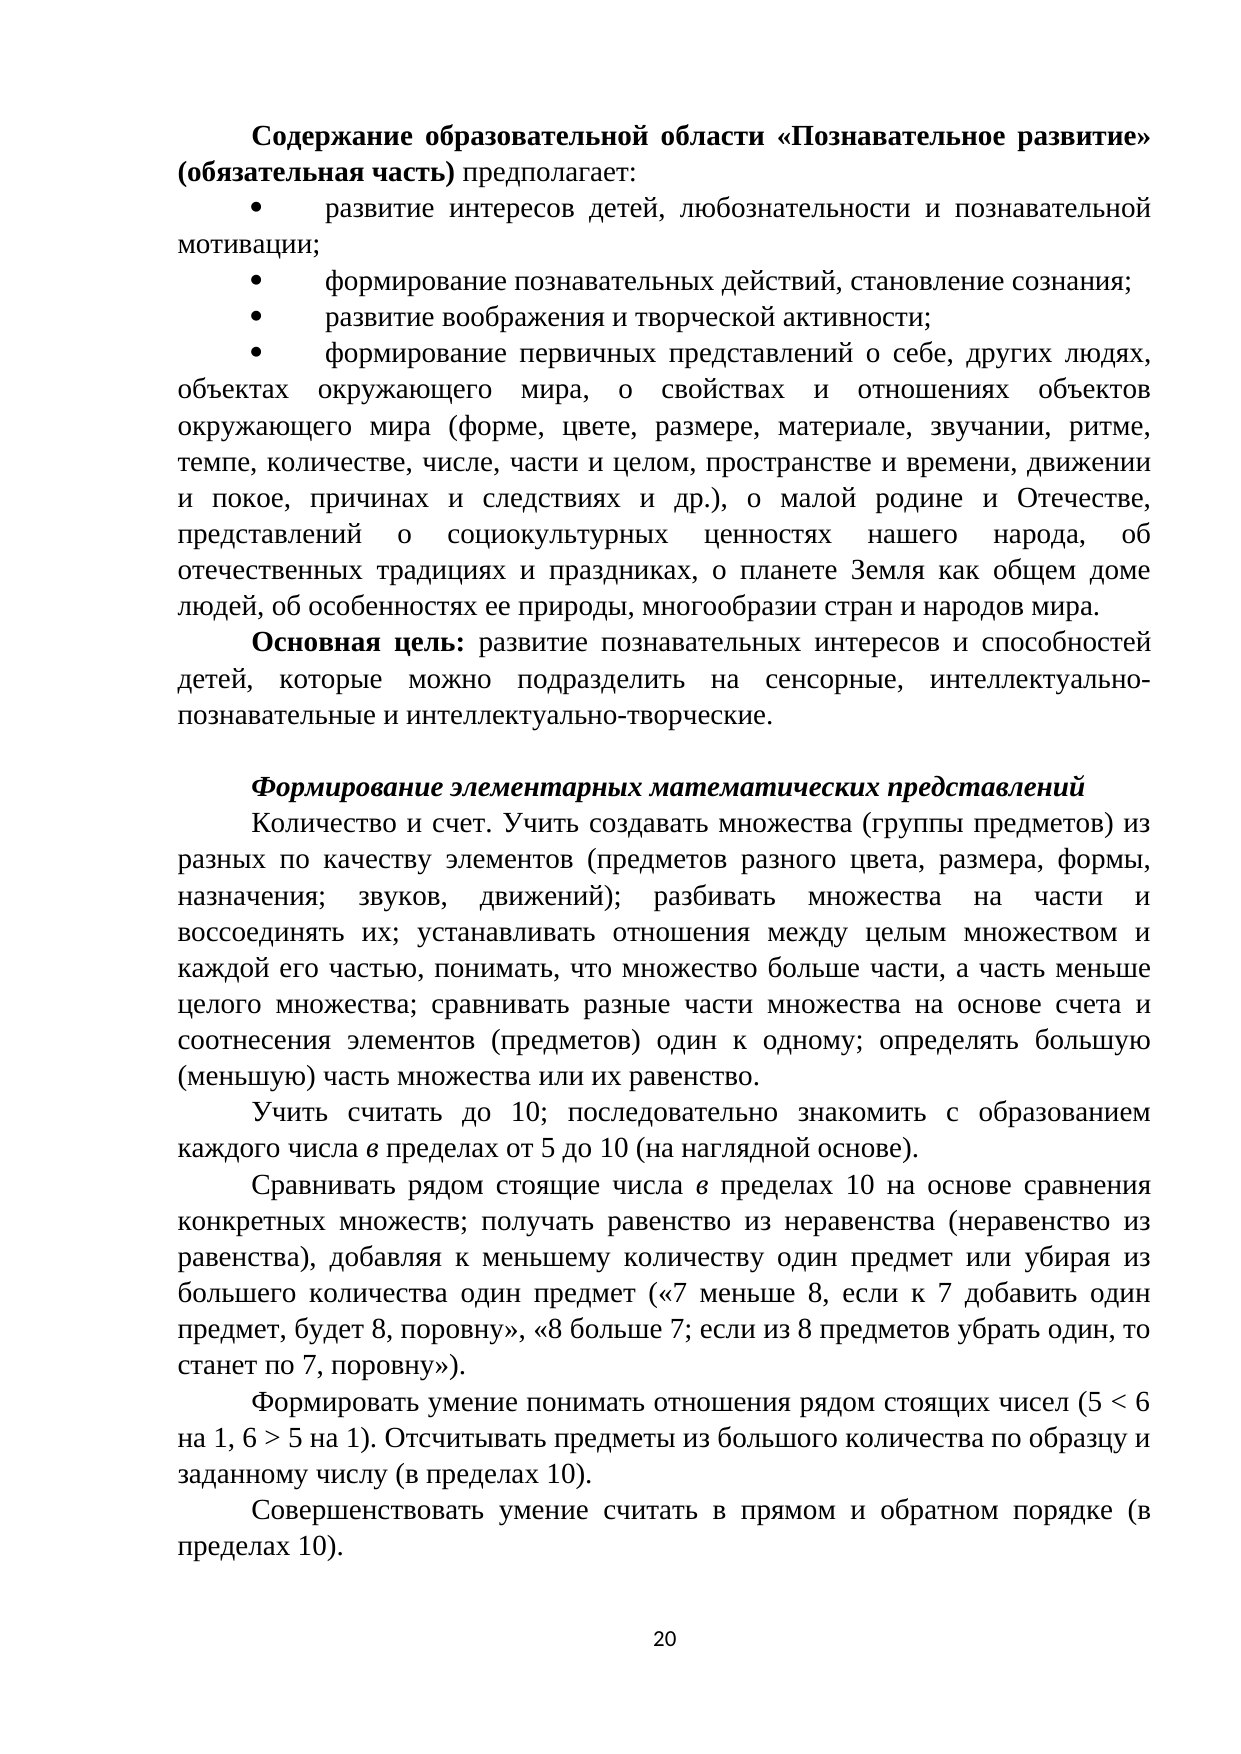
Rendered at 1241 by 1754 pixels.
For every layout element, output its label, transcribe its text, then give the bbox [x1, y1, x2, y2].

text Содержание образовательной области «Познавательное развитие» (обязательная часть) предполагает: [177, 118, 1152, 188]
text Количество и счет. Учить создавать множества (группы предметов) из разных по качеству элементов (предметов разного цвета, размера, формы, назначения; звуков, движений); разбивать множества на части и воссоединять их; устанавливать отношения между целым множеством и каждой его частью, понимать, что множество больше части, а часть меньше целого множества; сравнивать разные части множества на основе счета и соотнесения элементов (предметов) один к одному; определять большую (меньшую) часть множества или их равенство. [177, 805, 1152, 1092]
text Сравнивать рядом стоящие числа в пределах 10 на основе сравнения конкретных множеств; получать равенство из неравенства (неравенство из равенства), добавляя к меньшему количеству один предмет или убирая из большего количества один предмет («7 меньше 8, если к 7 добавить один предмет, будет 8, поровну», «8 больше 7; если из 8 предметов убрать один, то станет по 7, поровну»). [177, 1167, 1152, 1381]
text Совершенствовать умение считать в прямом и обратном порядке (в пределах 10). [177, 1492, 1152, 1562]
text Основная цель: развитие познавательных интересов и способностей детей, которые можно подразделить на сенсорные, интеллектуально-познавательные и интеллектуально-творческие. [177, 624, 1152, 730]
list развитие интересов детей, любознательности и познавательной мотивации; [177, 190, 1152, 260]
list формирование познавательных действий, становление сознания; [177, 263, 1152, 296]
list формирование первичных представлений о себе, других людях, объектах окружающего мира, о свойствах и отношениях объектов окружающего мира (форме, цвете, размере, материале, звучании, ритме, темпе, количестве, числе, части и целом, пространстве и времени, движении и покое, причинах и следствиях и др.), о малой родине и Отечестве, представлений о социокультурных ценностях нашего народа, об отечественных традициях и праздниках, о планете Земля как общем доме людей, об особенностях ее природы, многообразии стран и народов мира. [177, 335, 1152, 622]
text Формировать умение понимать отношения рядом стоящих чисел (5 < 6 на 1, 6 > 5 на 1). Отсчитывать предметы из большого количества по образцу и заданному числу (в пределах 10). [177, 1384, 1152, 1489]
text Учить считать до 10; последовательно знакомить с образованием каждого числа в пределах от 5 до 10 (на наглядной основе). [177, 1094, 1152, 1164]
text Формирование элементарных математических представлений [177, 769, 1152, 803]
list развитие воображения и творческой активности; [177, 299, 1152, 333]
